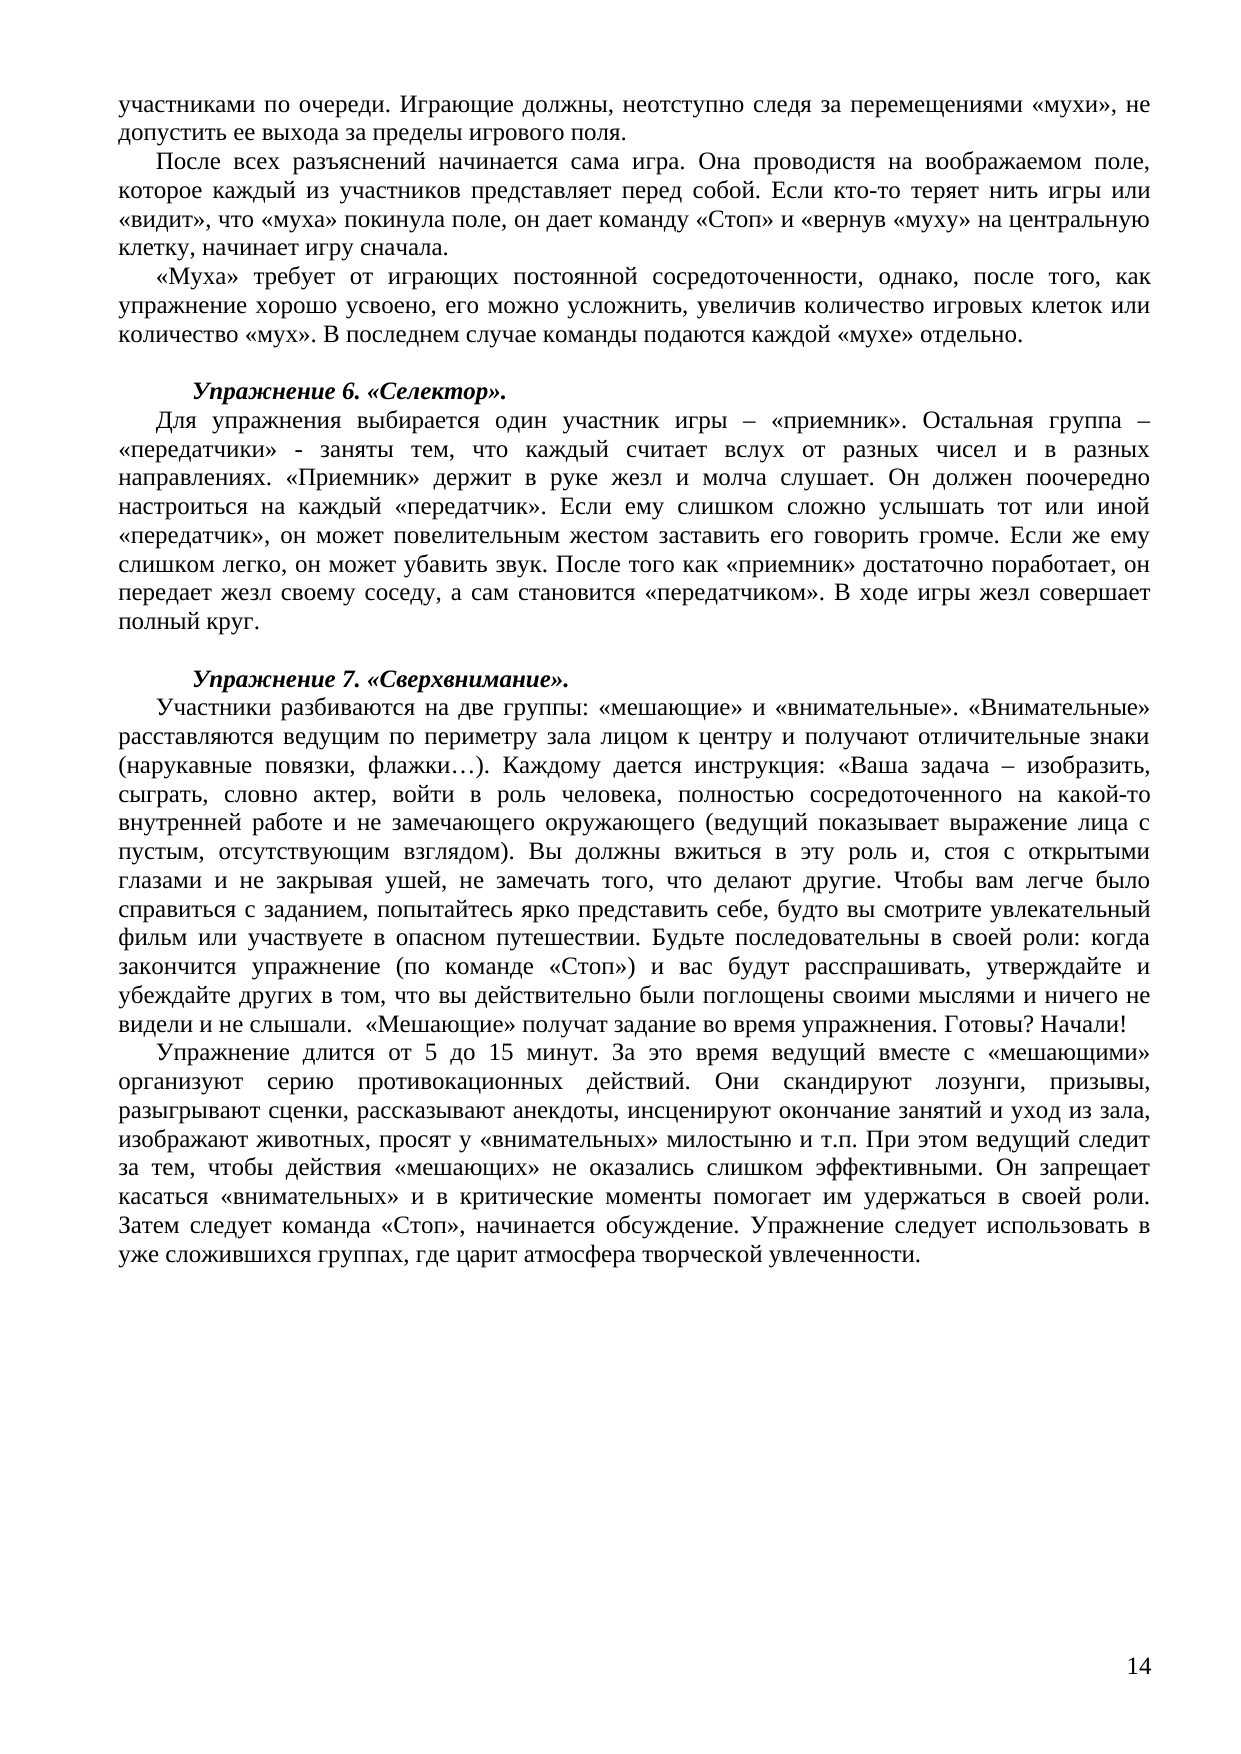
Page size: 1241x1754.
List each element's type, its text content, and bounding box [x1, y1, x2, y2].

text После всех разъяснений начинается сама игра. Она проводистя на воображаемом поле, которое каждый из участников представляет перед собой. Если кто-то теряет нить игры или «видит», что «муха» покинула поле, он дает команду «Стоп» и «вернув «муху» на центральную клетку, начинает игру сначала. [118, 146, 1152, 261]
text «Муха» требует от играющих постоянной сосредоточенности, однако, после того, как упражнение хорошо усвоено, его можно усложнить, увеличив количество игровых клеток или количество «мух». В последнем случае команды подаются каждой «мухе» отдельно. [118, 261, 1152, 347]
text Упражнение 7. «Сверхвнимание». [118, 664, 1152, 692]
text Участники разбиваются на две группы: «мешающие» и «внимательные». «Внимательные» расставляются ведущим по периметру зала лицом к центру и получают отличительные знаки (нарукавные повязки, флажки…). Каждому дается инструкция: «Ваша задача – изобразить, сыграть, словно актер, войти в роль человека, полностью сосредоточенного на какой-то внутренней работе и не замечающего окружающего (ведущий показывает выражение лица с пустым, отсутствующим взглядом). Вы должны вжиться в эту роль и, стоя с открытыми глазами и не закрывая ушей, не замечать того, что делают другие. Чтобы вам легче было справиться с заданием, попытайтесь ярко представить себе, будто вы смотрите увлекательный фильм или участвуете в опасном путешествии. Будьте последовательны в своей роли: когда закончится упражнение (по команде «Стоп») и вас будут расспрашивать, утверждайте и убеждайте других в том, что вы действительно были поглощены своими мыслями и ничего не видели и не слышали. «Мешающие» получат задание во время упражнения. Готовы? Начали! [118, 692, 1152, 1037]
text Упражнение длится от 5 до 15 минут. За это время ведущий вместе с «мешающими» организуют серию противокационных действий. Они скандируют лозунги, призывы, разыгрывают сценки, рассказывают анекдоты, инсценируют окончание занятий и уход из зала, изображают животных, просят у «внимательных» милостыню и т.п. При этом ведущий следит за тем, чтобы действия «мешающих» не оказались слишком эффективными. Он запрещает касаться «внимательных» и в критические моменты помогает им удержаться в своей роли. Затем следует команда «Стоп», начинается обсуждение. Упражнение следует использовать в уже сложившихся группах, где царит атмосфера творческой увлеченности. [118, 1037, 1152, 1267]
text Для упражнения выбирается один участник игры – «приемник». Остальная группа – «передатчики» - заняты тем, что каждый считает вслух от разных чисел и в разных направлениях. «Приемник» держит в руке жезл и молча слушает. Он должен поочередно настроиться на каждый «передатчик». Если ему слишком сложно услышать тот или иной «передатчик», он может повелительным жестом заставить его говорить громче. Если же ему слишком легко, он может убавить звук. После того как «приемник» достаточно поработает, он передает жезл своему соседу, а сам становится «передатчиком». В ходе игры жезл совершает полный круг. [118, 405, 1152, 635]
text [118, 89, 1152, 146]
text Упражнение 6. «Селектор». [118, 376, 1152, 405]
